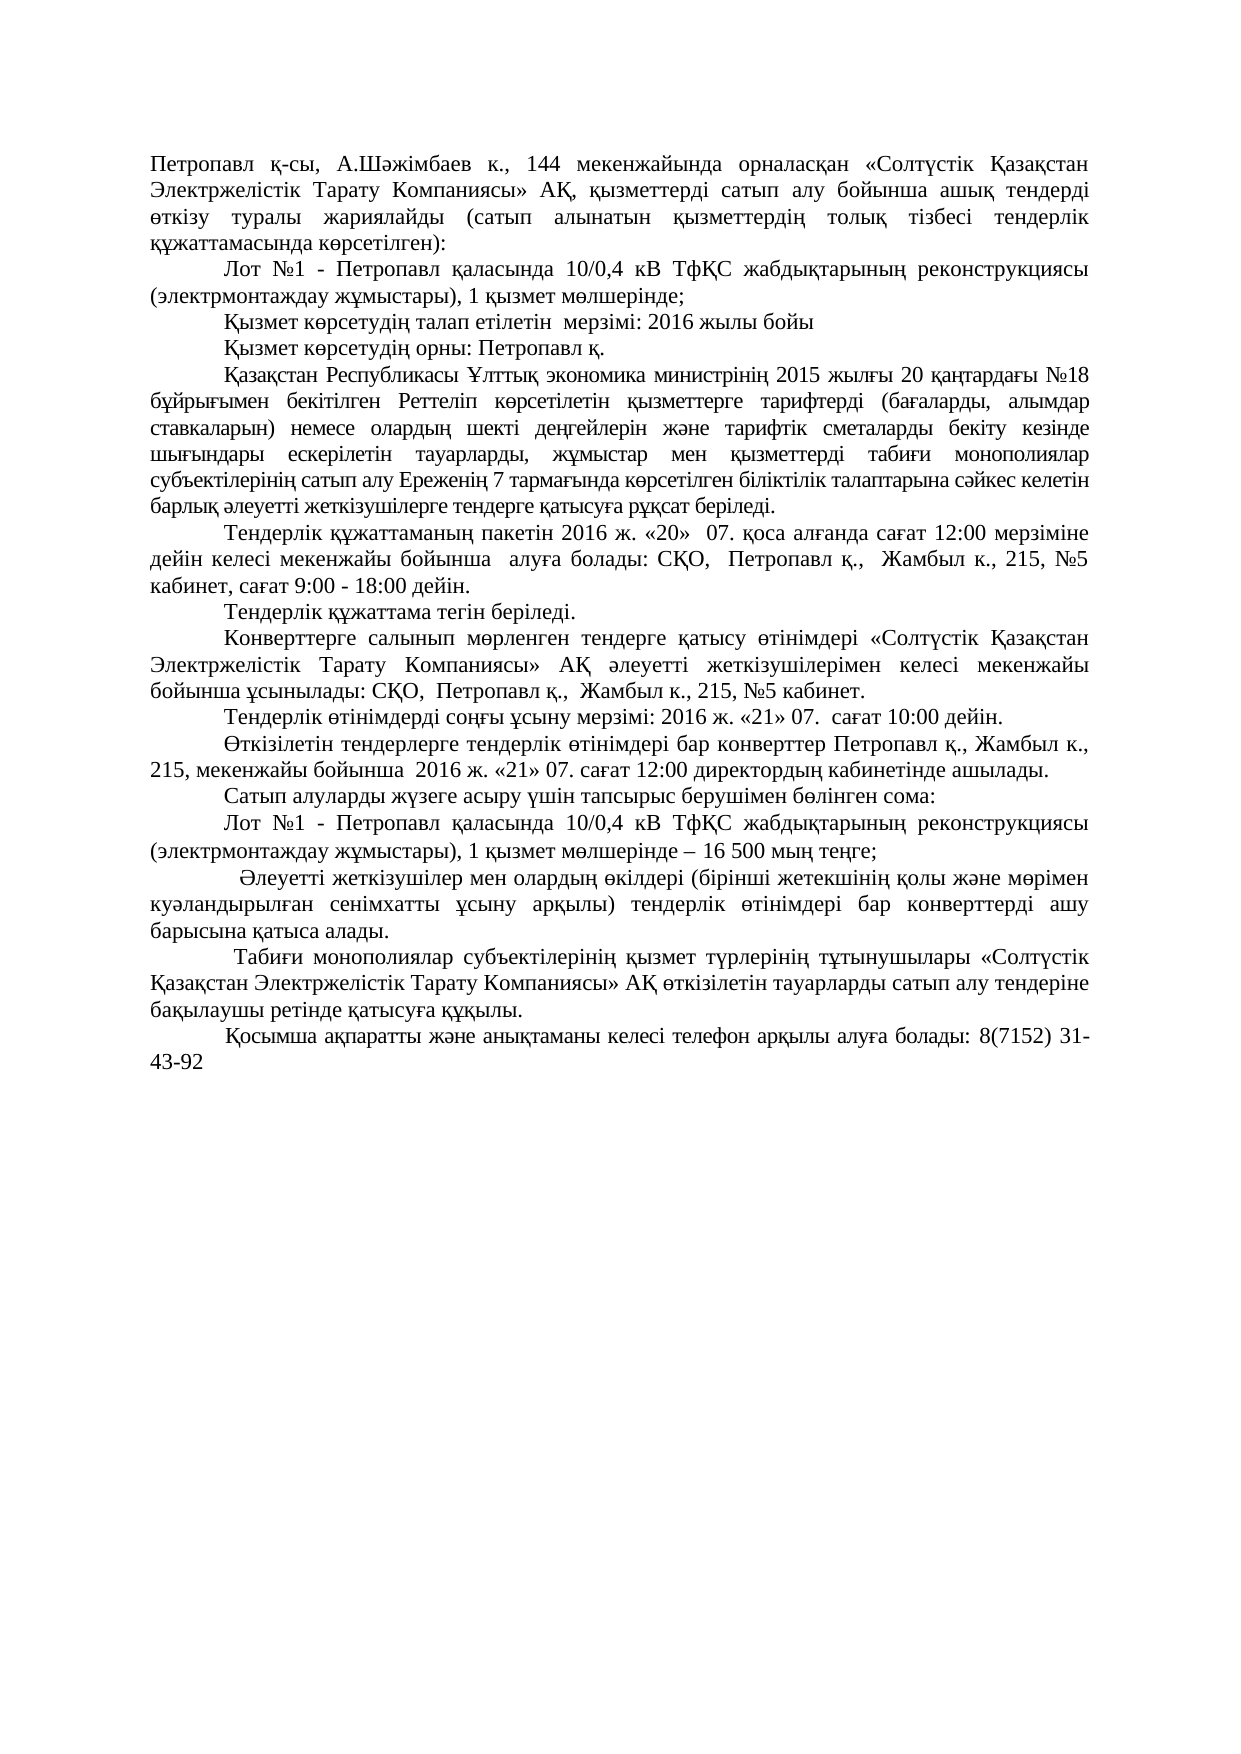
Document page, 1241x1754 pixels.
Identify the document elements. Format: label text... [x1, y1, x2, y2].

text Қызмет көрсетудің талап етілетін мерзімі: 2016 жылы бойы [150, 308, 1090, 334]
text Сатып алуларды жүзеге асыру үшін тапсырыс берушімен бөлінген сома: [150, 782, 1090, 809]
text Қосымша ақпаратты және анықтаманы келесі телефон арқылы алуға болады: 8(7152) 31-43-92 [150, 1022, 1090, 1075]
text Тендерлік құжаттама тегін беріледі. [150, 598, 1090, 624]
text Табиғи монополиялар субъектілерінің қызмет түрлерінің тұтынушылары «Солтүстік Қазақстан Электржелістік Тарату Компаниясы» АҚ өткізілетін тауарларды сатып алу тендеріне бақылаушы ретінде қатысуға құқылы. [150, 943, 1090, 1022]
text Қазақстан Республикасы Ұлттық экономика министрінің 2015 жылғы 20 қаңтардағы №18 бұйрығымен бекітілген Реттеліп көрсетiлетiн қызметтерге тарифтерді (бағаларды, алымдар ставкаларын) немесе олардың шекті деңгейлерін және тарифтік сметаларды бекіту кезінде шығындары ескерiлетiн тауарларды, жұмыстар мен қызметтерді табиғи монополиялар субъектiлерiнiң сатып алу Ереженің 7 тармағында көрсетілген біліктілік талаптарына сәйкес келетін барлық әлеуетті жеткізушілерге тендерге қатысуға рұқсат беріледі. [150, 361, 1090, 519]
text Конверттерге салынып мөрленген тендерге қатысу өтінімдері «Солтүстік Қазақстан Электржелістік Тарату Компаниясы» АҚ әлеуетті жеткізушілерімен келесі мекенжайы бойынша ұсынылады: СҚО, Петропавл қ., Жамбыл к., 215, №5 кабинет. [150, 624, 1090, 703]
text Қызмет көрсетудің орны: Петропавл қ. [150, 334, 1090, 361]
text Тендерлік құжаттаманың пакетін 2016 ж. «20» 07. қоса алғанда сағат 12:00 мерзіміне дейін келесі мекенжайы бойынша алуға болады: СҚО, Петропавл қ., Жамбыл к., 215, №5 кабинет, сағат 9:00 - 18:00 дейін. [150, 519, 1090, 598]
text Тендерлік өтінімдерді соңғы ұсыну мерзімі: 2016 ж. «21» 07. сағат 10:00 дейін. [150, 703, 1090, 730]
text Өткізілетін тендерлерге тендерлік өтінімдері бар конверттер Петропавл қ., Жамбыл к., 215, мекенжайы бойынша 2016 ж. «21» 07. сағат 12:00 директордың кабинетінде ашылады. [150, 730, 1090, 782]
text Әлеуетті жеткізушілер мен олардың өкілдері (бірінші жетекшінің қолы және мөрімен куәландырылған сенімхатты ұсыну арқылы) тендерлік өтінімдері бар конверттерді ашу барысына қатыса алады. [150, 864, 1090, 943]
text Петропавл қ-сы, А.Шәжімбаев к., 144 мекенжайында орналасқан «Солтүстік Қазақстан Электржелістік Тарату Компаниясы» АҚ, қызметтерді сатып алу бойынша ашық тендерді өткізу туралы жариялайды (сатып алынатын қызметтердің толық тізбесі тендерлік құжаттамасында көрсетілген): [150, 150, 1090, 255]
text Лот №1 - Петропавл қаласында 10/0,4 кВ ТфҚС жабдықтарының реконструкциясы (электрмонтаждау жұмыстары), 1 қызмет мөлшерінде; [150, 255, 1090, 308]
text Лот №1 - Петропавл қаласында 10/0,4 кВ ТфҚС жабдықтарының реконструкциясы (электрмонтаждау жұмыстары), 1 қызмет мөлшерінде – 16 500 мың теңге; [150, 809, 1090, 864]
